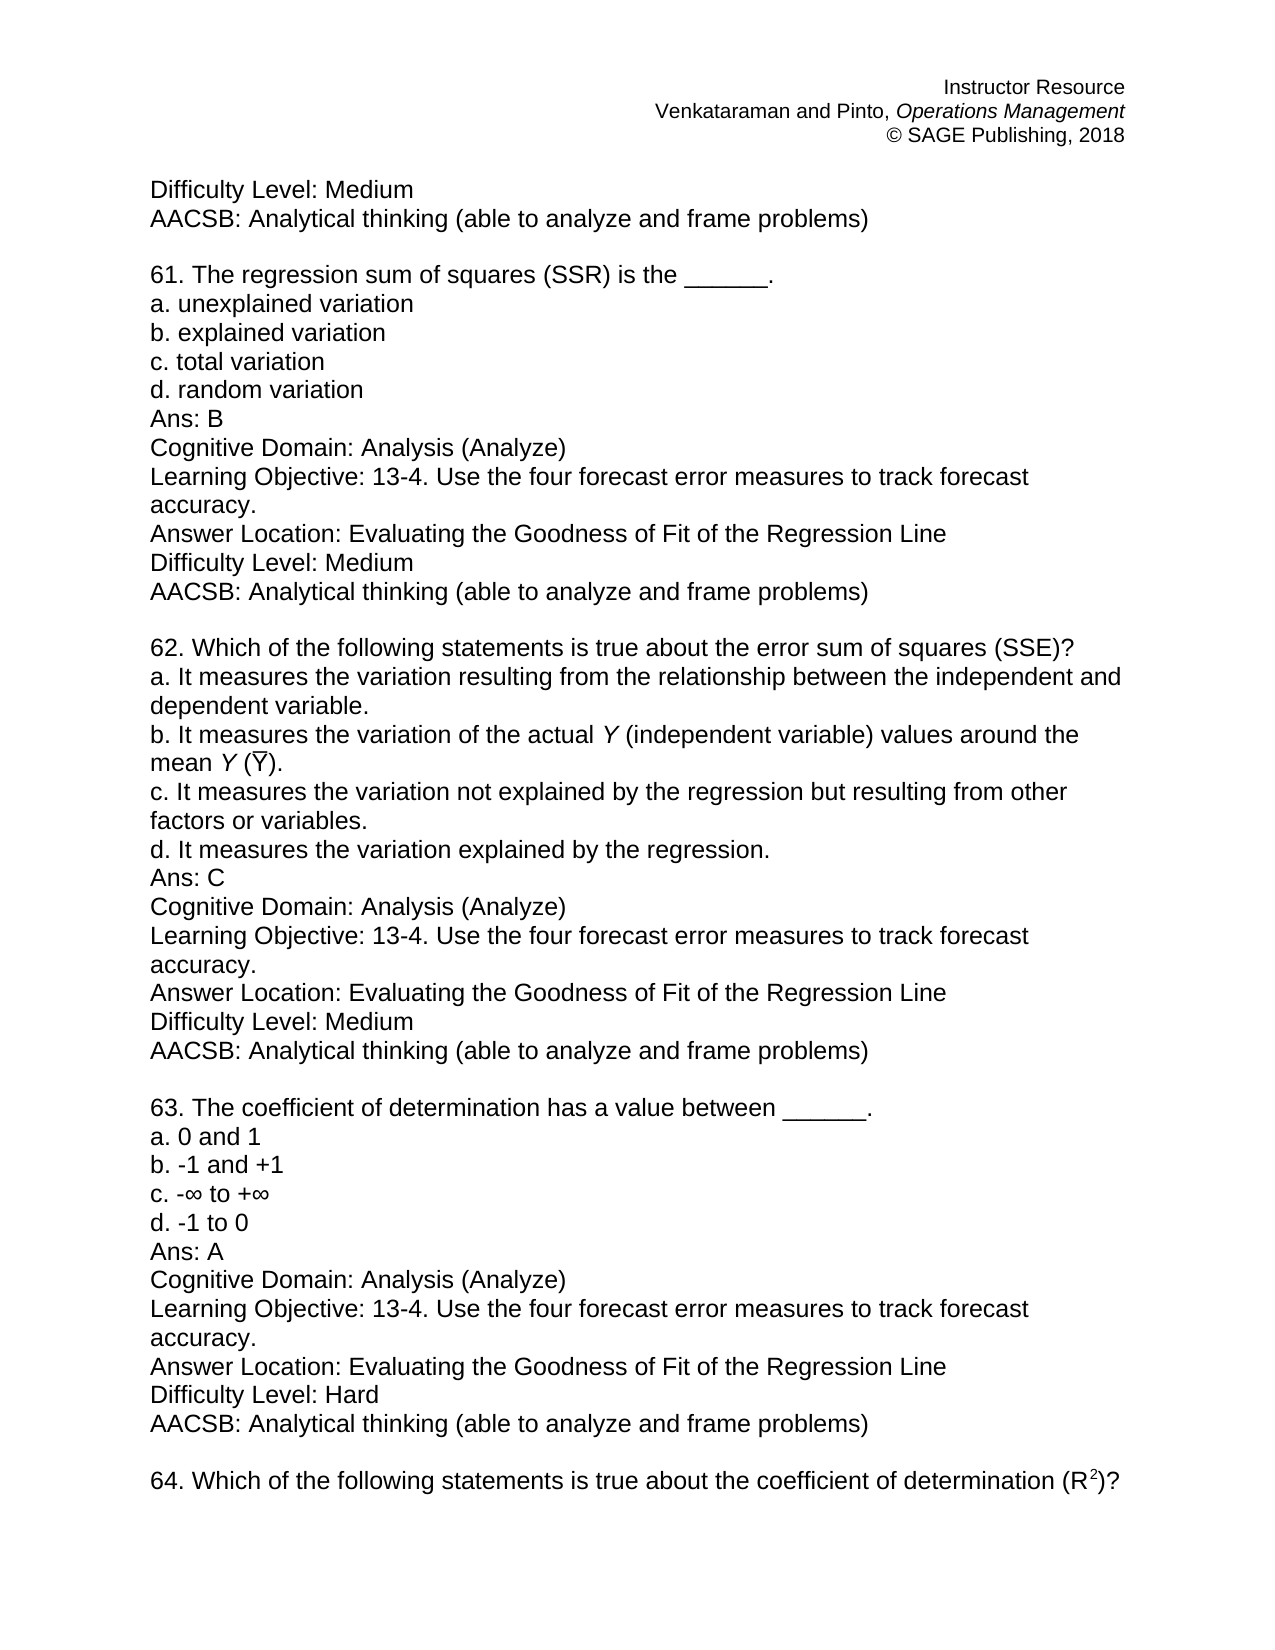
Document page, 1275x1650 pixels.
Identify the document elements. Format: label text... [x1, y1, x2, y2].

text a. unexplained variation [150, 289, 1125, 318]
text 63. The coefficient of determination has a value between ______. [150, 1093, 1125, 1121]
text b. -1 and +1 [150, 1150, 1125, 1179]
text c. total variation [150, 347, 1125, 375]
text d. random variation [150, 375, 1125, 404]
text 61. The regression sum of squares (SSR) is the ______. [150, 260, 1125, 289]
text Cognitive Domain: Analysis (Analyze) [150, 433, 1125, 462]
text Cognitive Domain: Analysis (Analyze) [150, 1265, 1125, 1294]
text b. It measures the variation of the actual Y (independent variable) values around the mean Y (Y̅). [150, 720, 1125, 777]
text Answer Location: Evaluating the Goodness of Fit of the Regression Line [150, 1351, 1125, 1380]
text AACSB: Analytical thinking (able to analyze and frame problems) [150, 1036, 1125, 1065]
text Difficulty Level: Medium [150, 1007, 1125, 1036]
text Difficulty Level: Medium [150, 175, 1125, 204]
text a. 0 and 1 [150, 1121, 1125, 1150]
text b. explained variation [150, 318, 1125, 347]
text Answer Location: Evaluating the Goodness of Fit of the Regression Line [150, 978, 1125, 1007]
text Answer Location: Evaluating the Goodness of Fit of the Regression Line [150, 519, 1125, 548]
text Learning Objective: 13-4. Use the four forecast error measures to track forecast accuracy. [150, 1294, 1125, 1351]
text Ans: C [150, 863, 1125, 892]
text Ans: A [150, 1236, 1125, 1265]
text c. It measures the variation not explained by the regression but resulting from other factors or variables. [150, 777, 1125, 835]
text Difficulty Level: Medium [150, 548, 1125, 577]
text AACSB: Analytical thinking (able to analyze and frame problems) [150, 1409, 1125, 1438]
text d. -1 to 0 [150, 1208, 1125, 1236]
text Ans: B [150, 404, 1125, 433]
text 62. Which of the following statements is true about the error sum of squares (SSE)? [150, 633, 1125, 662]
text a. It measures the variation resulting from the relationship between the independent and dependent variable. [150, 662, 1125, 720]
text Learning Objective: 13-4. Use the four forecast error measures to track forecast accuracy. [150, 462, 1125, 519]
text Cognitive Domain: Analysis (Analyze) [150, 892, 1125, 921]
text Difficulty Level: Hard [150, 1380, 1125, 1409]
text d. It measures the variation explained by the regression. [150, 835, 1125, 863]
text AACSB: Analytical thinking (able to analyze and frame problems) [150, 577, 1125, 605]
text 64. Which of the following statements is true about the coefficient of determination (R2)? [150, 1466, 1125, 1494]
text AACSB: Analytical thinking (able to analyze and frame problems) [150, 204, 1125, 232]
text c. -∞ to +∞ [150, 1179, 1125, 1208]
text Learning Objective: 13-4. Use the four forecast error measures to track forecast accuracy. [150, 921, 1125, 978]
